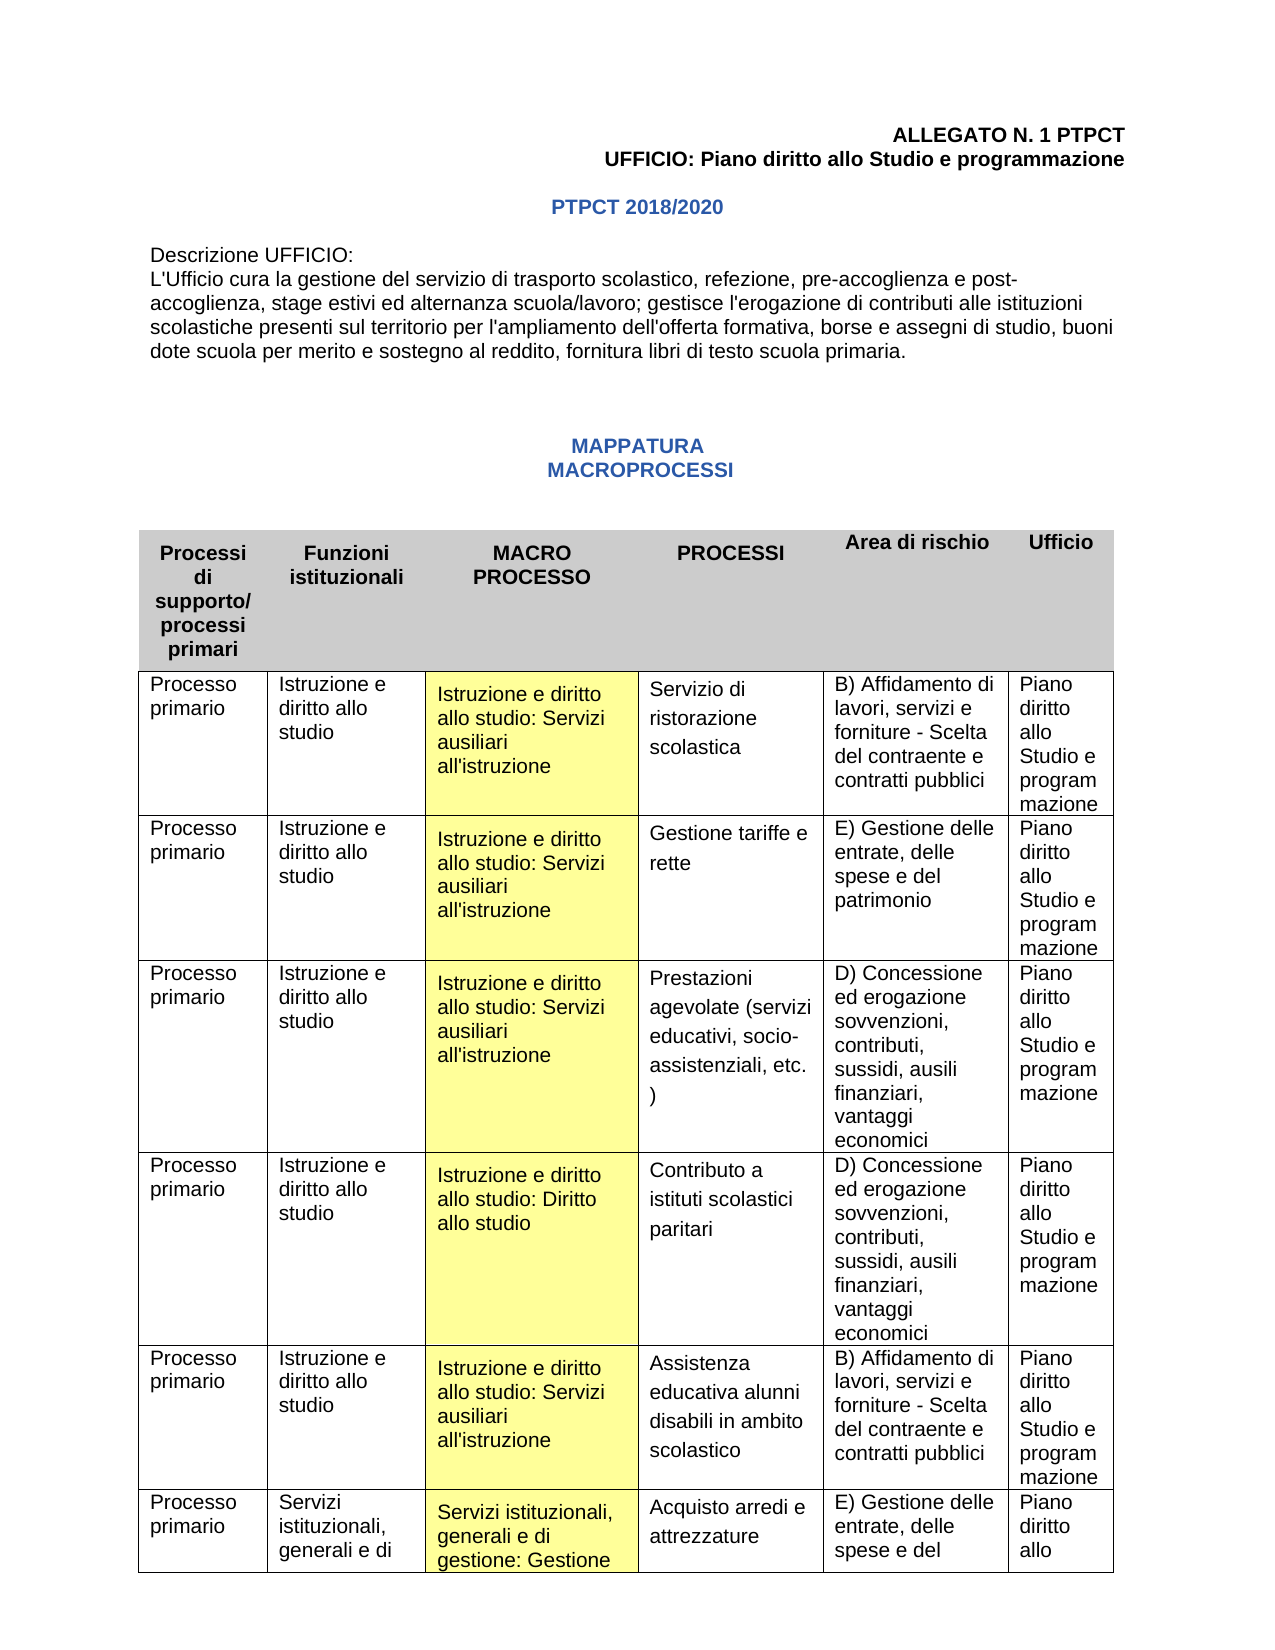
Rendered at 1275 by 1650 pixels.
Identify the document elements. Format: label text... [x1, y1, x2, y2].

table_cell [639, 1490, 823, 1572]
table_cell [1009, 1490, 1113, 1572]
table_cell Processo primario [139, 1346, 267, 1489]
table_header Ufficio [1008, 530, 1114, 671]
text Descrizione UFFICIO: [150, 243, 1125, 267]
table_cell Contributo a istituti scolastici paritari [639, 1153, 823, 1344]
table_cell Istruzione e diritto allo studio: Servizi ausiliari all'istruzione [426, 961, 638, 1152]
table_cell Istruzione e diritto allo studio [268, 1153, 425, 1344]
table_cell Istruzione e diritto allo studio: Servizi ausiliari all'istruzione [426, 672, 638, 815]
table_cell Istruzione e diritto allo studio: Diritto allo studio [426, 1153, 638, 1344]
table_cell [824, 1490, 1008, 1572]
table_cell Istruzione e diritto allo studio [268, 672, 425, 815]
table_cell Processo primario [139, 672, 267, 815]
table_header Funzioni istituzionali [267, 530, 426, 671]
text UFFICIO: Piano diritto allo Studio e programmazione [150, 147, 1125, 171]
table_cell Piano diritto allo Studio e programmazione [1009, 1153, 1113, 1344]
table_cell Assistenza educativa alunni disabili in ambito scolastico [639, 1346, 823, 1489]
table_cell D) Concessione ed erogazione sovvenzioni, contributi, sussidi, ausili finanziari, vantaggi economici [824, 961, 1008, 1152]
table_cell E) Gestione delle entrate, delle spese e del patrimonio [824, 816, 1008, 960]
table_cell Istruzione e diritto allo studio [268, 1346, 425, 1489]
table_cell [426, 1490, 638, 1572]
text MACROPROCESSI [150, 458, 1125, 482]
table_header Processi di supporto/processi primari [139, 530, 267, 671]
table_cell Istruzione e diritto allo studio [268, 961, 425, 1152]
table_header MACRO PROCESSO [426, 530, 638, 671]
table_cell Processo primario [139, 816, 267, 960]
table_cell Piano diritto allo Studio e programmazione [1009, 961, 1113, 1152]
text PTPCT 2018/2020 [150, 195, 1125, 219]
table_cell Processo primario [139, 1490, 267, 1572]
table_cell B) Affidamento di lavori, servizi e forniture - Scelta del contraente e contratti pubblici [824, 1346, 1008, 1489]
table_cell Prestazioni agevolate (servizi educativi, socio-assistenziali, etc. ) [639, 961, 823, 1152]
table_cell Istruzione e diritto allo studio [268, 816, 425, 960]
text ALLEGATO N. 1 PTPCT [150, 123, 1125, 147]
table_header Area di rischio [823, 530, 1008, 671]
table_cell Piano diritto allo Studio e programmazione [1009, 816, 1113, 960]
table_cell Servizio di ristorazione scolastica [639, 672, 823, 815]
table_cell Gestione tariffe e rette [639, 816, 823, 960]
table_cell Istruzione e diritto allo studio: Servizi ausiliari all'istruzione [426, 1346, 638, 1489]
table_cell Piano diritto allo Studio e programmazione [1009, 672, 1113, 815]
table_cell B) Affidamento di lavori, servizi e forniture - Scelta del contraente e contratti pubblici [824, 672, 1008, 815]
table_cell Processo primario [139, 1153, 267, 1344]
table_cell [268, 1490, 425, 1572]
table_cell D) Concessione ed erogazione sovvenzioni, contributi, sussidi, ausili finanziari, vantaggi economici [824, 1153, 1008, 1344]
table_cell Istruzione e diritto allo studio: Servizi ausiliari all'istruzione [426, 816, 638, 960]
text MAPPATURA [150, 434, 1125, 458]
table_cell Piano diritto allo Studio e programmazione [1009, 1346, 1113, 1489]
table_cell Processo primario [139, 961, 267, 1152]
text L'Ufficio cura la gestione del servizio di trasporto scolastico, refezione, pre-accoglienza e post-accoglienza, stage estivi ed alternanza scuola/lavoro; gestisce l'erogazione di contributi alle istituzioni scolastiche presenti sul territorio per l'ampliamento dell'offerta formativa, borse e assegni di studio, buoni dote scuola per merito e sostegno al reddito, fornitura libri di testo scuola primaria. [150, 267, 1125, 362]
table_header PROCESSI [638, 530, 823, 671]
